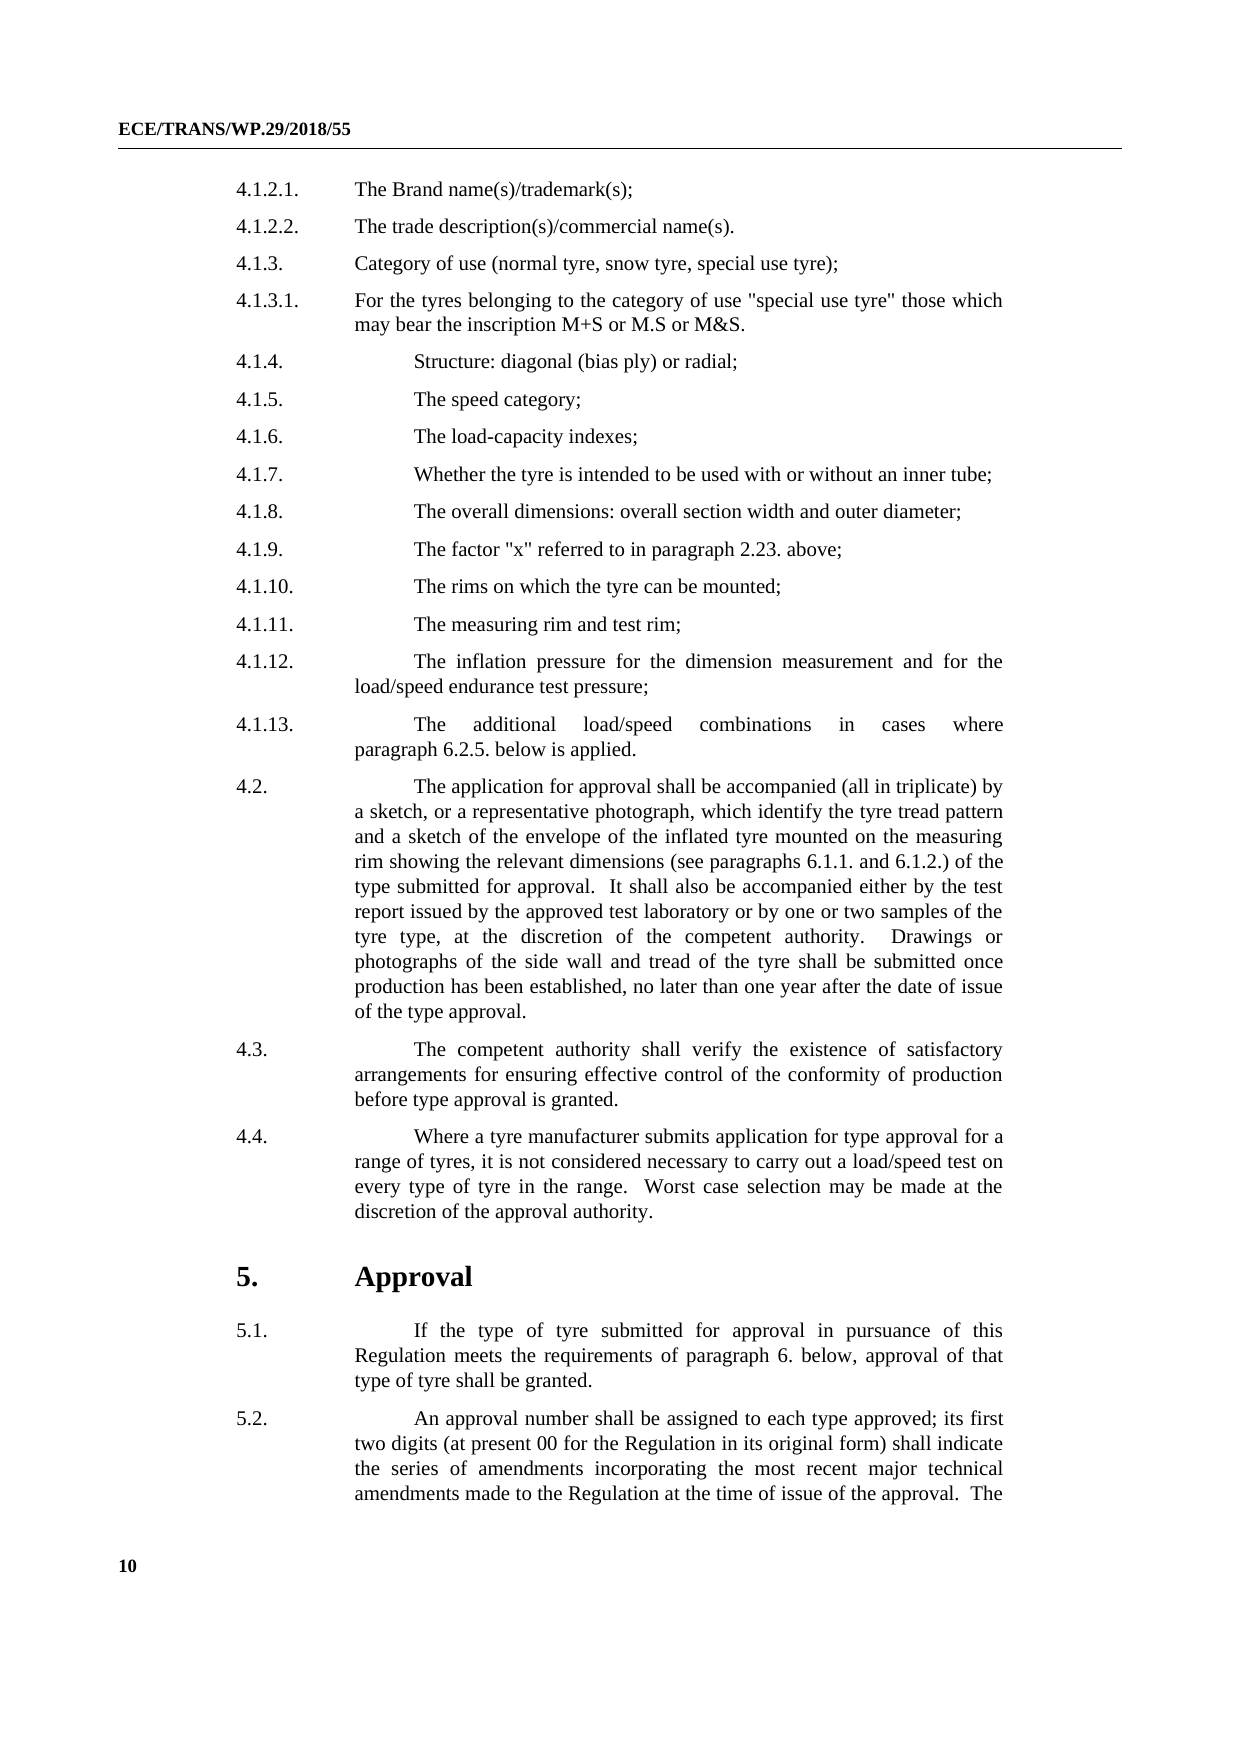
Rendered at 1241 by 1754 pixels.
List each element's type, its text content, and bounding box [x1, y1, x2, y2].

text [236, 1405, 1004, 1505]
text 5.1. If the type of tyre submitted for approval in pursuance of this Regulation meets the requirements of paragraph 6. below, approval of that type of tyre shall be granted. [236, 1317, 1004, 1392]
text 4.3. The competent authority shall verify the existence of satisfactory arrangements for ensuring effective control of the conformity of production before type approval is granted. [236, 1036, 1004, 1111]
text 4.1.12. The inflation pressure for the dimension measurement and for the load/speed endurance test pressure; [236, 648, 1004, 698]
text 4.1.8. The overall dimensions: overall section width and outer diameter; [236, 498, 1004, 523]
text 4.2. The application for approval shall be accompanied (all in triplicate) by a sketch, or a representative photograph, which identify the tyre tread pattern and a sketch of the envelope of the inflated tyre mounted on the measuring rim showing the relevant dimensions (see paragraphs 6.1.1. and 6.1.2.) of the type submitted for approval. It shall also be accompanied either by the test report issued by the approved test laboratory or by one or two samples of the tyre type, at the discretion of the competent authority. Drawings or photographs of the side wall and tread of the tyre shall be submitted once production has been established, no later than one year after the date of issue of the type approval. [236, 773, 1004, 1023]
text 4.1.9. The factor "x" referred to in paragraph 2.23. above; [236, 536, 1004, 561]
text 4.1.3. Category of use (normal tyre, snow tyre, special use tyre); [236, 250, 1004, 275]
text 4.1.7. Whether the tyre is intended to be used with or without an inner tube; [236, 461, 1004, 486]
text 4.1.5. The speed category; [236, 386, 1004, 411]
text 5. Approval [118, 1261, 1004, 1292]
text 4.1.2.2. The trade description(s)/commercial name(s). [236, 214, 1004, 238]
text 4.1.11. The measuring rim and test rim; [236, 611, 1004, 636]
text 4.1.3.1. For the tyres belonging to the category of use "special use tyre" those which may bear the inscription M+S or M.S or M&S. [236, 288, 1004, 336]
text 4.1.6. The load-capacity indexes; [236, 423, 1004, 448]
text 4.1.4. Structure: diagonal (bias ply) or radial; [236, 348, 1004, 373]
text 4.1.2.1. The Brand name(s)/trademark(s); [236, 177, 1004, 201]
text 4.1.13. The additional load/speed combinations in cases where paragraph 6.2.5. below is applied. [236, 711, 1004, 761]
text 4.4. Where a tyre manufacturer submits application for type approval for a range of tyres, it is not considered necessary to carry out a load/speed test on every type of tyre in the range. Worst case selection may be made at the discretion of the approval authority. [236, 1123, 1004, 1223]
text 4.1.10. The rims on which the tyre can be mounted; [236, 573, 1004, 598]
